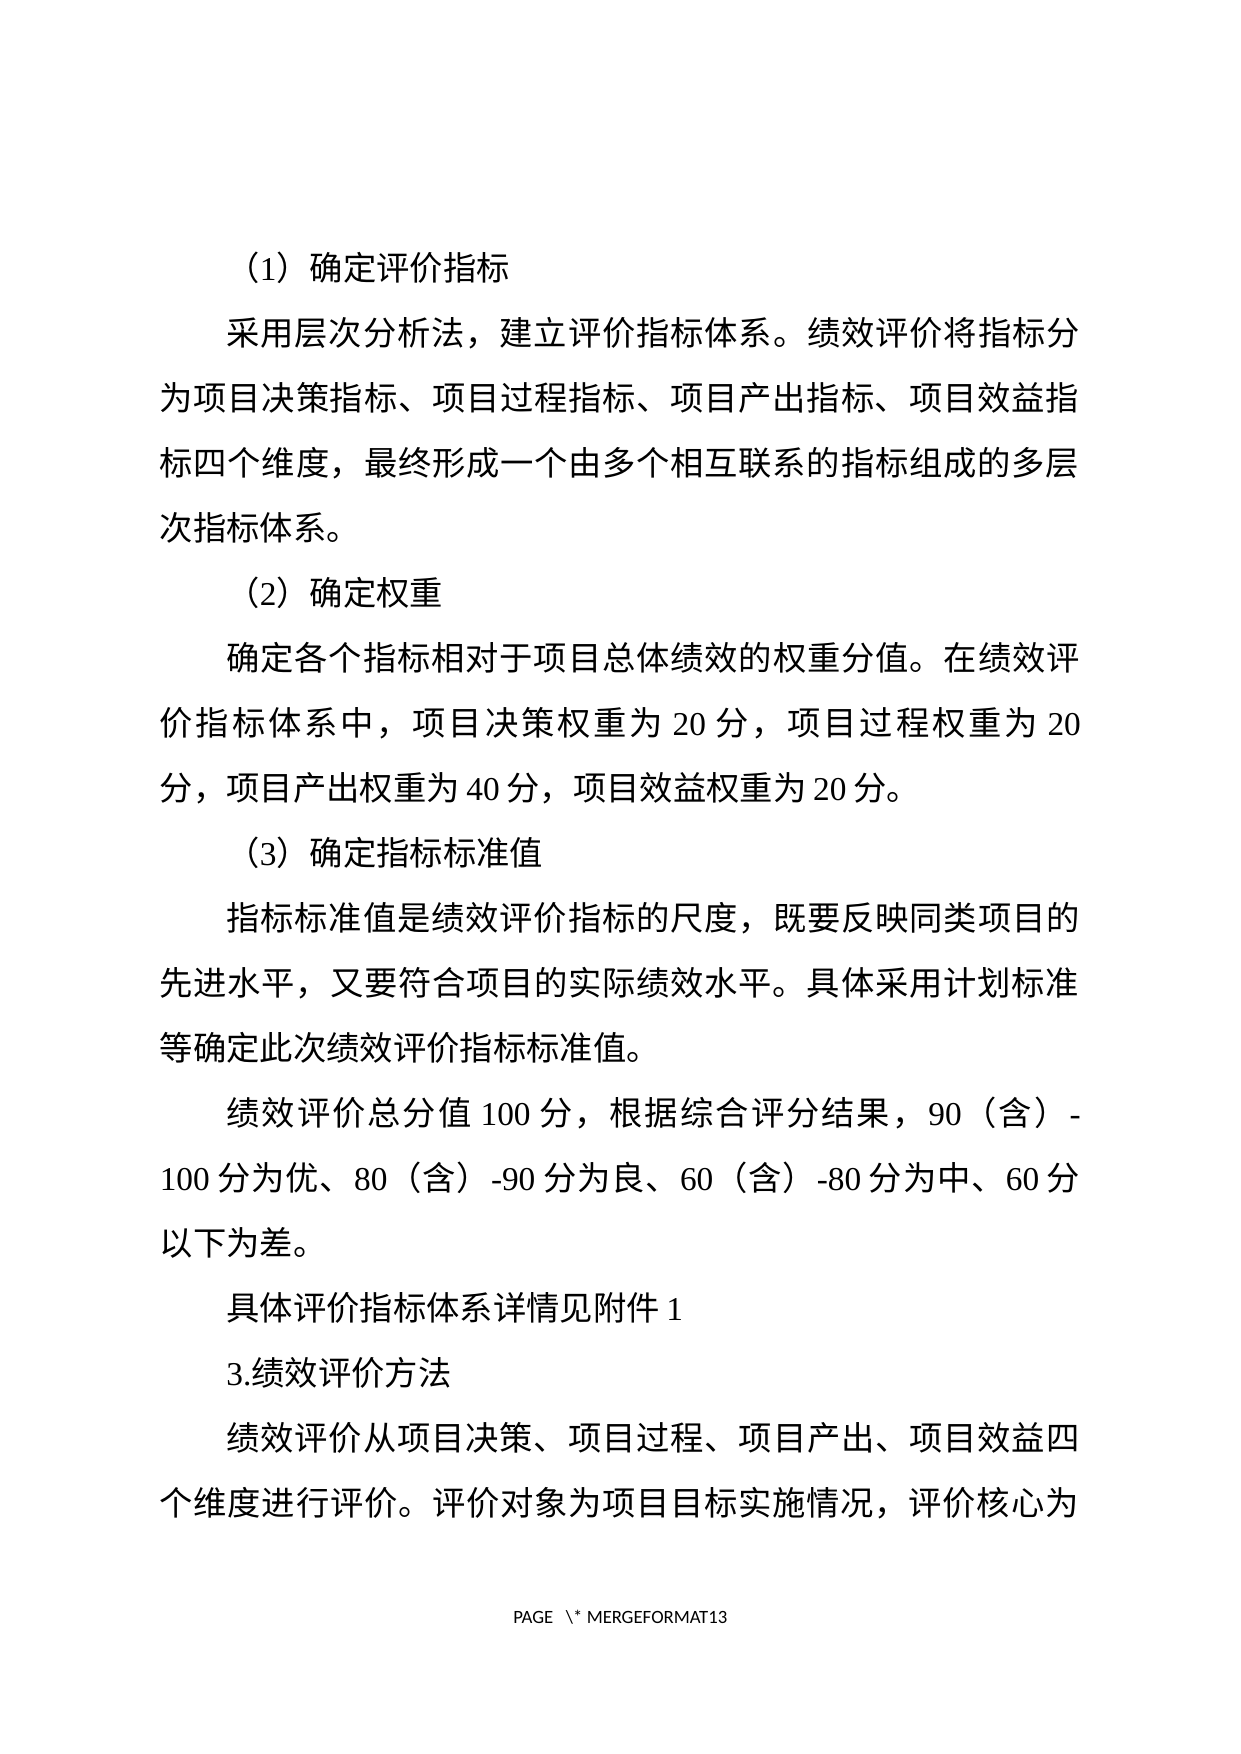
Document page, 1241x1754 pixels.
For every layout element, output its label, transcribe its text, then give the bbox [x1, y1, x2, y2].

text （3）确定指标标准值 [159, 818, 1081, 883]
text （1）确定评价指标 [159, 233, 1081, 298]
text 采用层次分析法，建立评价指标体系。绩效评价将指标分为项目决策指标、项目过程指标、项目产出指标、项目效益指标四个维度，最终形成一个由多个相互联系的指标组成的多层次指标体系。 [159, 298, 1081, 558]
text 确定各个指标相对于项目总体绩效的权重分值。在绩效评价指标体系中，项目决策权重为20分，项目过程权重为20分，项目产出权重为40分，项目效益权重为20分。 [159, 623, 1081, 818]
text 绩效评价总分值100分，根据综合评分结果，90（含）-100分为优、80（含）-90分为良、60（含）-80分为中、60分以下为差。 [159, 1078, 1081, 1273]
text 3.绩效评价方法 [159, 1338, 1081, 1403]
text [159, 1403, 1081, 1533]
text 具体评价指标体系详情见附件1 [159, 1273, 1081, 1338]
text 指标标准值是绩效评价指标的尺度，既要反映同类项目的先进水平，又要符合项目的实际绩效水平。具体采用计划标准等确定此次绩效评价指标标准值。 [159, 883, 1081, 1078]
text （2）确定权重 [159, 558, 1081, 623]
